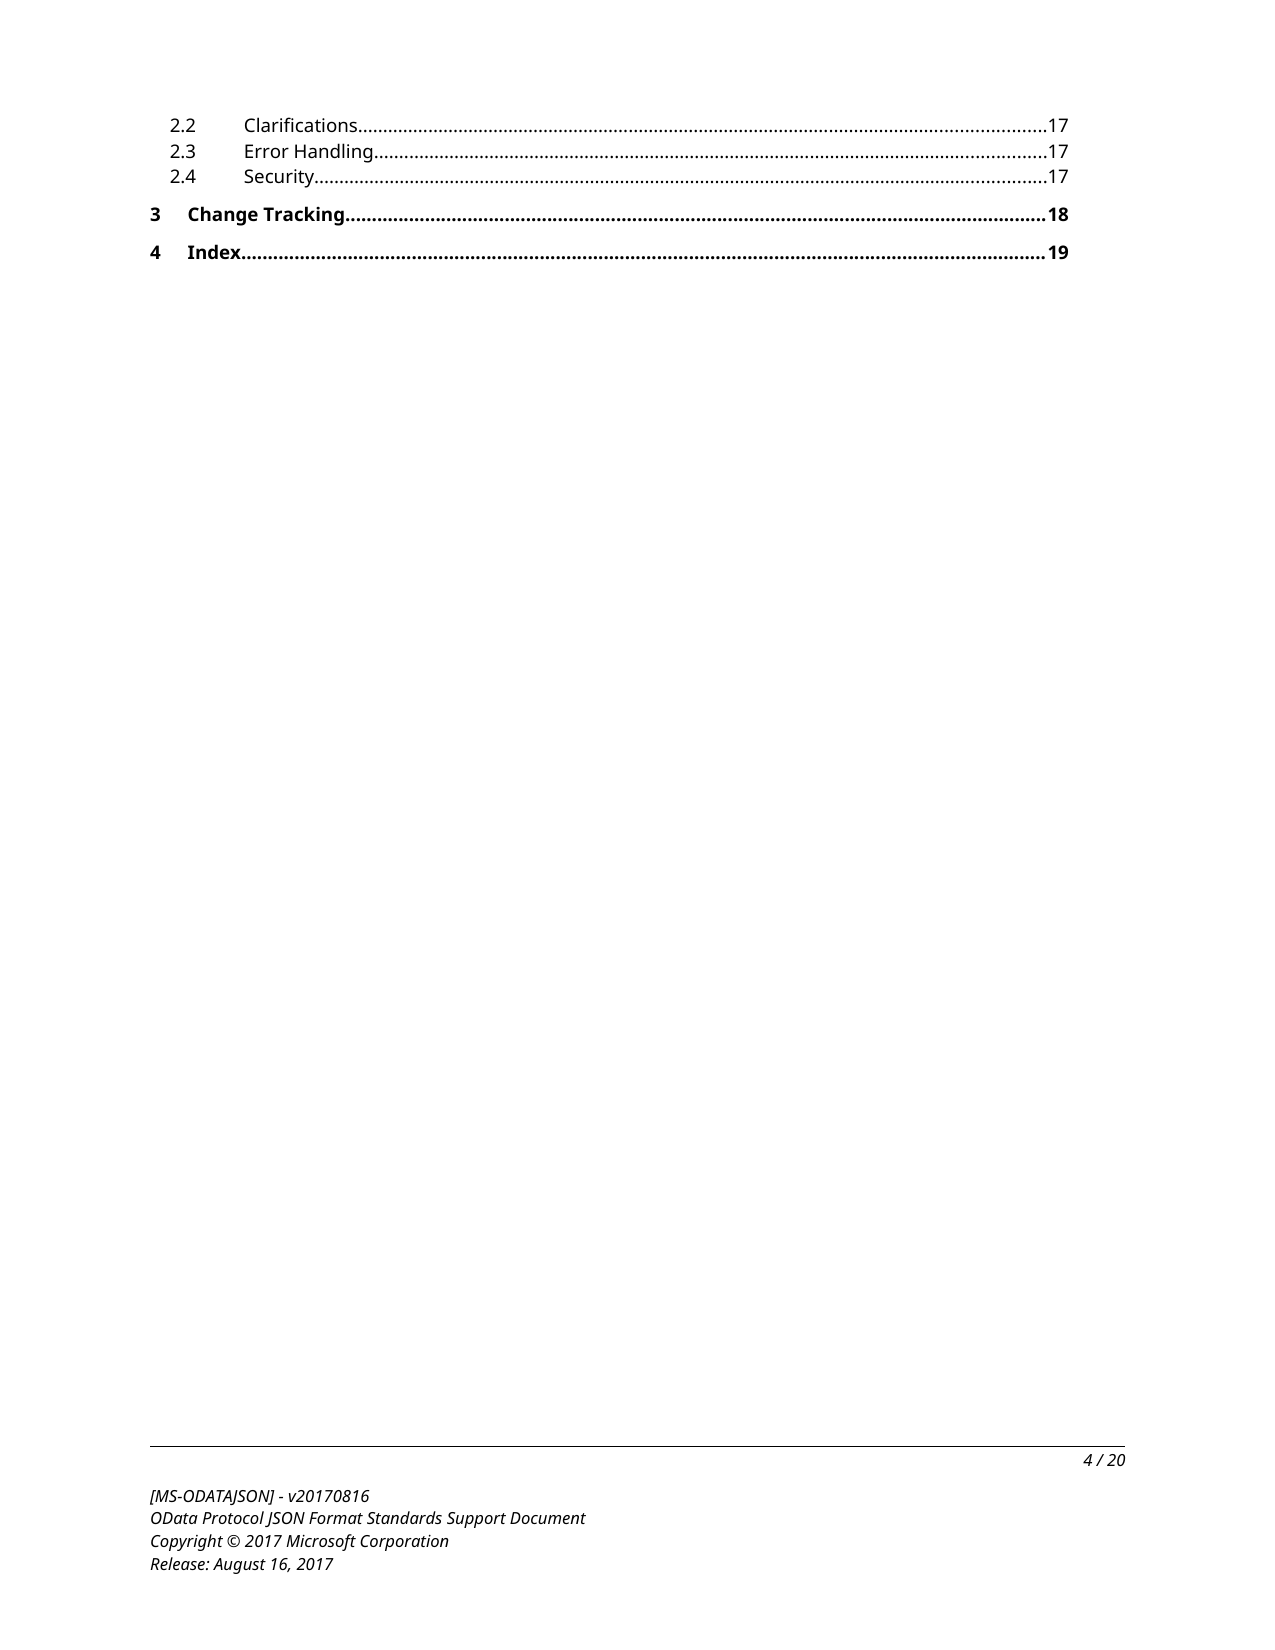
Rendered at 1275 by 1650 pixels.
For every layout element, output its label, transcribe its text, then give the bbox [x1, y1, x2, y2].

text 3 Change Tracking 18 [150, 202, 1078, 227]
text 4 Index 19 [150, 239, 1078, 265]
text 2.4 Security 17 [169, 163, 1078, 189]
text 2.2 Clarifications 17 [169, 112, 1078, 138]
text 2.3 Error Handling 17 [169, 138, 1078, 163]
